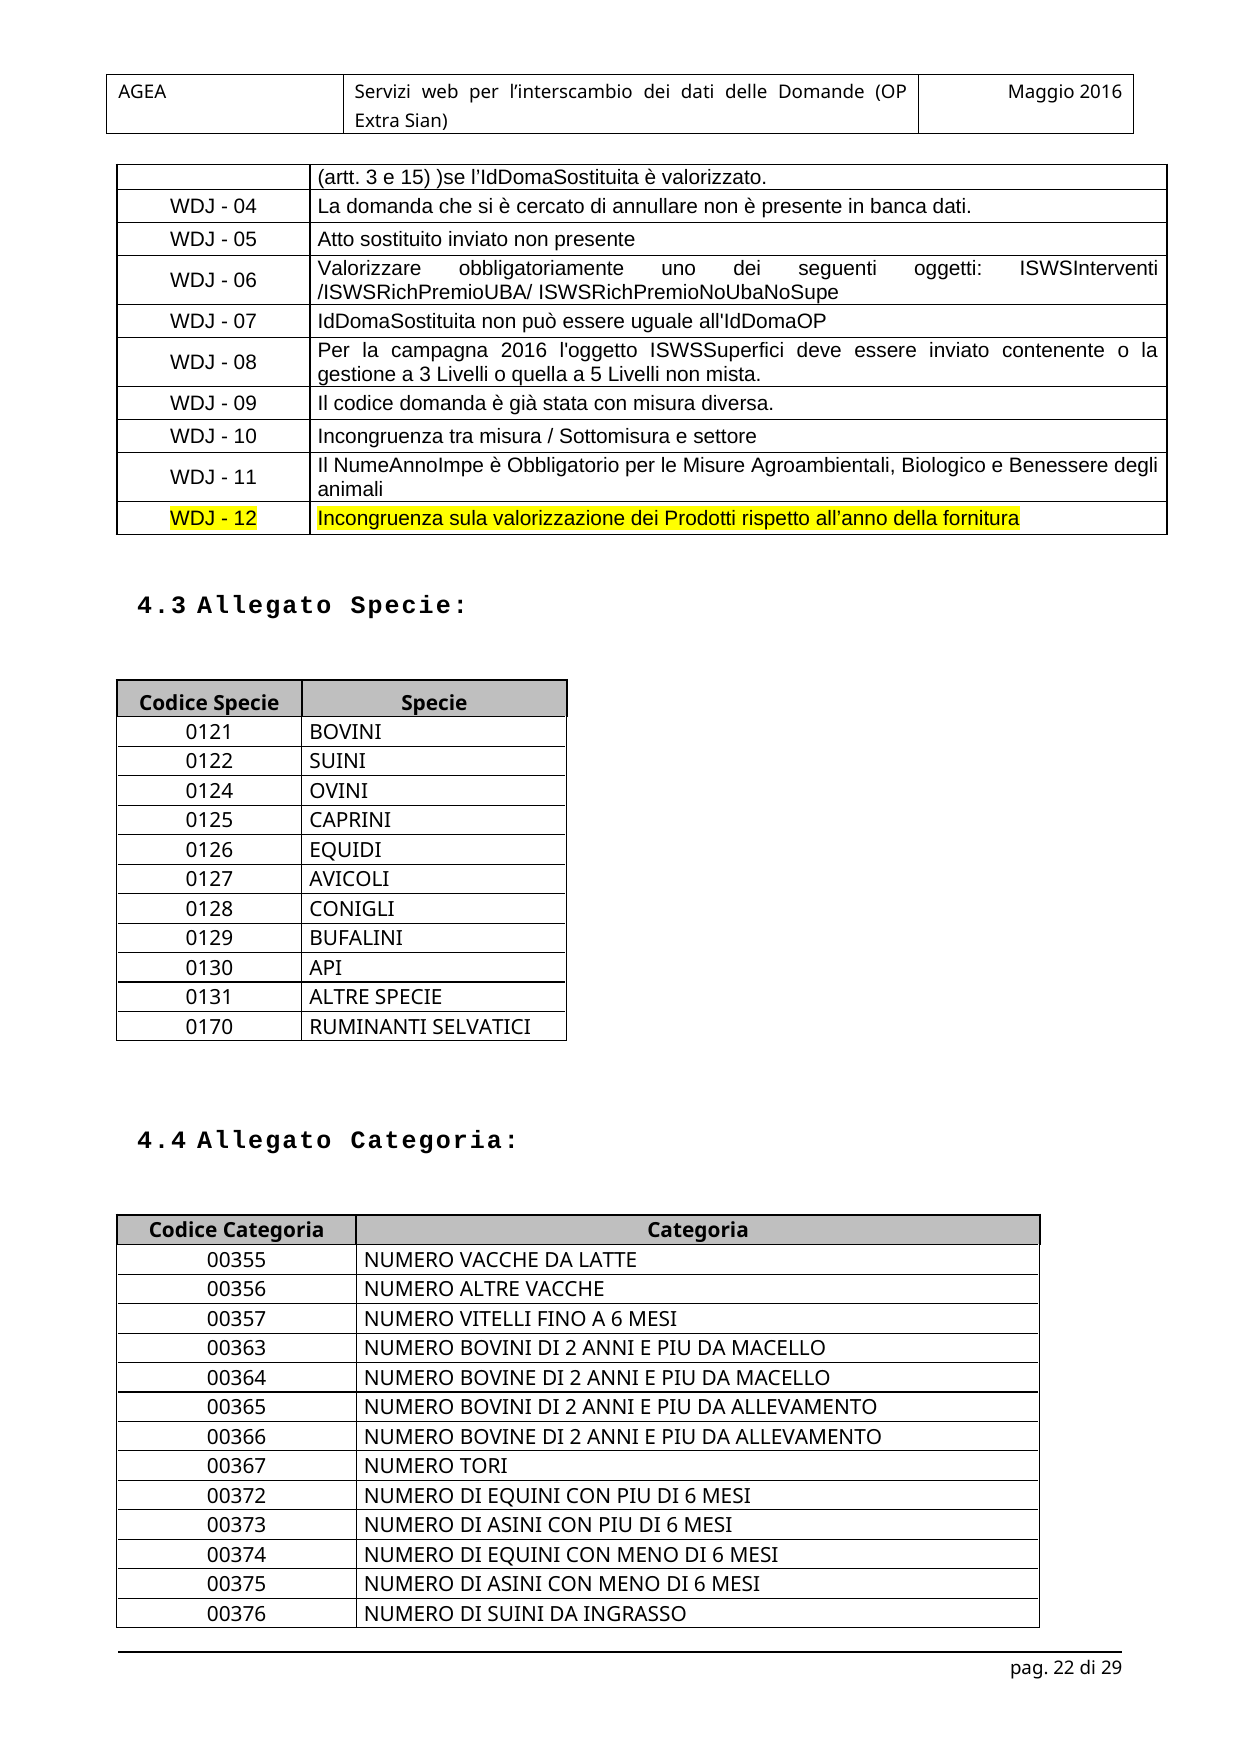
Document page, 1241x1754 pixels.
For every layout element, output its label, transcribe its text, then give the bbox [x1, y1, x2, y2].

table_cell WDJ - 06 [118, 256, 309, 304]
table_cell 0126 [117, 834, 301, 863]
table_cell NUMERO DI EQUINI CON PIU DI 6 MESI [357, 1480, 1039, 1509]
table_cell BOVINI [302, 716, 566, 746]
table_cell SUINI [302, 746, 566, 775]
table_cell 00356 [117, 1274, 356, 1303]
table_cell IdDomaSostituita non può essere uguale all'IdDomaOP [311, 305, 1166, 337]
subtitle Allegato Specie: [137, 593, 1122, 621]
table_cell Incongruenza tra misura / Sottomisura e settore [311, 420, 1166, 452]
table_cell 00355 [117, 1245, 356, 1273]
table_cell Il NumeAnnoImpe è Obbligatorio per le Misure Agroambientali, Biologico e Benessere degli animali [311, 453, 1166, 501]
table_cell NUMERO DI ASINI CON MENO DI 6 MESI [357, 1568, 1039, 1598]
table_cell 0170 [117, 1011, 301, 1040]
table_cell 00364 [117, 1362, 356, 1391]
table_cell API [302, 952, 566, 981]
table_cell NUMERO VITELLI FINO A 6 MESI [357, 1303, 1039, 1332]
table_cell 00367 [117, 1450, 356, 1480]
table_cell WDJ - 03 [118, 165, 309, 188]
table_cell Valorizzare obbligatoriamente uno dei seguenti oggetti: ISWSInterventi /ISWSRichPremioUBA/ ISWSRichPremioNoUbaNoSupe [311, 256, 1166, 304]
table_cell RUMINANTI SELVATICI [302, 1011, 566, 1040]
table_cell 00374 [117, 1539, 356, 1568]
table_cell CAPRINI [302, 805, 566, 834]
table_cell WDJ - 05 [118, 223, 309, 255]
table_header Codice Specie [118, 681, 301, 716]
table_cell WDJ - 11 [118, 453, 309, 501]
table_cell BUFALINI [302, 923, 566, 952]
table_cell WDJ - 10 [118, 420, 309, 452]
table_cell NUMERO DI ASINI CON PIU DI 6 MESI [357, 1509, 1039, 1539]
table_cell 0129 [117, 923, 301, 952]
table_cell 0130 [117, 952, 301, 981]
table_header Specie [303, 681, 566, 716]
table_cell WDJ - 12 [118, 502, 309, 534]
table_cell 00366 [117, 1421, 356, 1450]
table_cell 0121 [117, 717, 301, 746]
table_cell Atto sostituito inviato non presente [311, 223, 1166, 255]
table_cell NUMERO DI SUINI DA INGRASSO [357, 1598, 1039, 1627]
table_cell 00375 [117, 1568, 356, 1598]
table_cell NUMERO BOVINI DI 2 ANNI E PIU DA MACELLO [357, 1333, 1039, 1362]
table_cell WDJ - 08 [118, 338, 309, 386]
table_cell NUMERO ALTRE VACCHE [357, 1274, 1039, 1303]
table_cell 00372 [117, 1480, 356, 1509]
table_cell 0124 [117, 775, 301, 804]
table_cell CONIGLI [302, 893, 566, 922]
table_cell Per la campagna 2016 l'oggetto ISWSSuperfici deve essere inviato contenente o la gestione a 3 Livelli o quella a 5 Livelli non mista. [311, 338, 1166, 386]
subtitle Allegato Categoria: [137, 1127, 1122, 1156]
table_cell NUMERO DI EQUINI CON MENO DI 6 MESI [357, 1539, 1039, 1568]
table_cell La domanda che si è cercato di annullare non è presente in banca dati. [311, 190, 1166, 222]
table_cell AVICOLI [302, 864, 566, 893]
table_cell ALTRE SPECIE [302, 981, 566, 1011]
table_cell 00376 [117, 1598, 356, 1627]
table_cell EQUIDI [302, 834, 566, 863]
table_cell WDJ - 09 [118, 387, 309, 419]
table_cell 0127 [117, 864, 301, 893]
table_cell Incongruenza sula valorizzazione dei Prodotti rispetto all’anno della fornitura [311, 502, 1166, 534]
table_cell NUMERO VACCHE DA LATTE [357, 1244, 1039, 1273]
table_cell WDJ - 04 [118, 190, 309, 222]
table_cell NUMERO BOVINE DI 2 ANNI E PIU DA MACELLO [357, 1362, 1039, 1391]
table_header Categoria [357, 1216, 1039, 1244]
table_cell NUMERO BOVINI DI 2 ANNI E PIU DA ALLEVAMENTO [357, 1391, 1039, 1421]
table_header Codice Categoria [118, 1216, 355, 1244]
table_cell 0131 [117, 981, 301, 1011]
table_cell 0125 [117, 805, 301, 834]
table_cell 00357 [117, 1303, 356, 1332]
table_cell 0122 [117, 746, 301, 775]
table_cell 00363 [117, 1333, 356, 1362]
table_cell 00373 [117, 1509, 356, 1539]
table_cell 0128 [117, 893, 301, 922]
table_cell Il codice domanda è già stata con misura diversa. [311, 387, 1166, 419]
table_cell NUMERO TORI [357, 1450, 1039, 1480]
table_cell NUMERO BOVINE DI 2 ANNI E PIU DA ALLEVAMENTO [357, 1421, 1039, 1450]
table_cell WDJ - 07 [118, 305, 309, 337]
table_cell OVINI [302, 775, 566, 804]
table_cell 00365 [117, 1391, 356, 1421]
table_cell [311, 165, 1166, 188]
